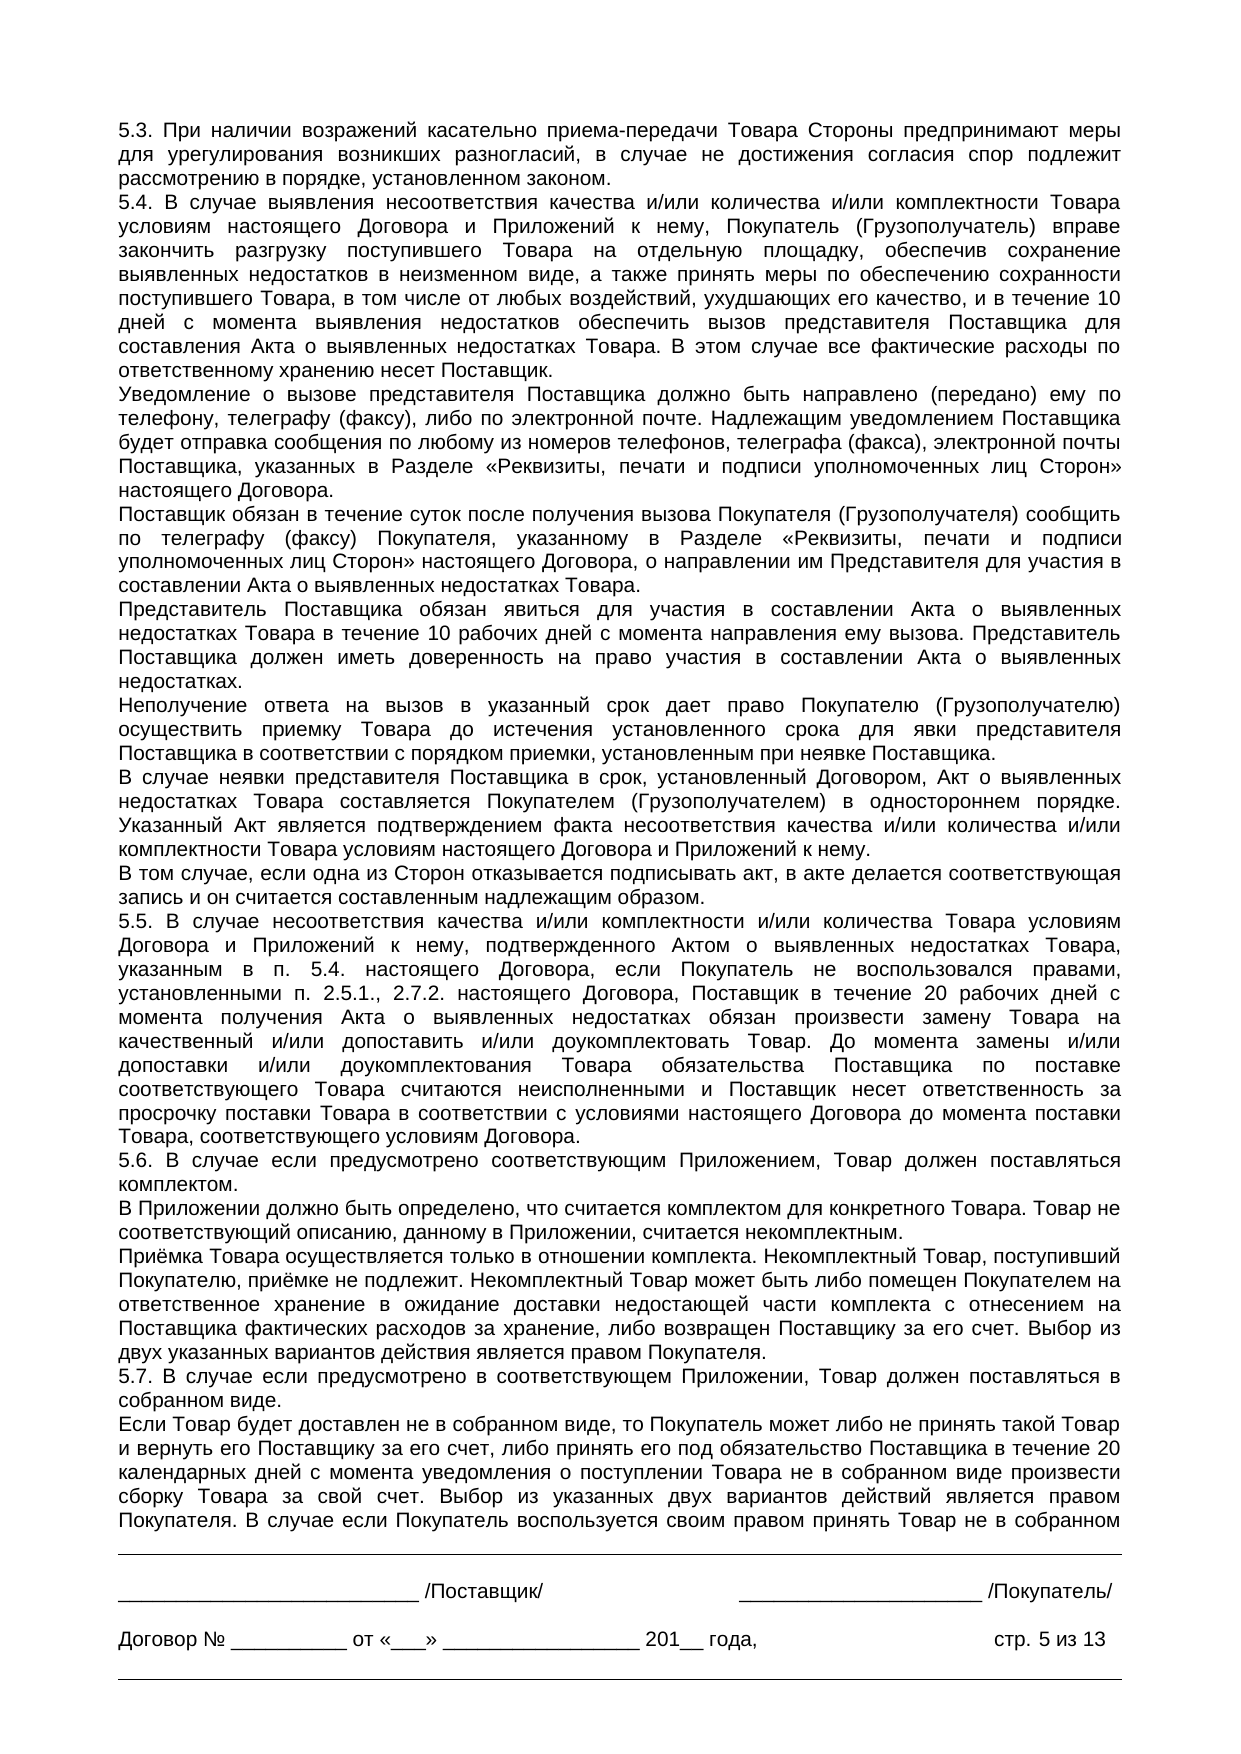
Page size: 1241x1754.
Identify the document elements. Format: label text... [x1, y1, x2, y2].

text 5.4. В случае выявления несоответствия качества и/или количества и/или комплектности Товара условиям настоящего Договора и Приложений к нему, Покупатель (Грузополучатель) вправе закончить разгрузку поступившего Товара на отдельную площадку, обеспечив сохранение выявленных недостатков в неизменном виде, а также принять меры по обеспечению сохранности поступившего Товара, в том числе от любых воздействий, ухудшающих его качество, и в течение 10 дней с момента выявления недостатков обеспечить вызов представителя Поставщика для составления Акта о выявленных недостатках Товара. В этом случае все фактические расходы по ответственному хранению несет Поставщик. [118, 190, 1122, 382]
text В случае неявки представителя Поставщика в срок, установленный Договором, Акт о выявленных недостатках Товара составляется Покупателем (Грузополучателем) в одностороннем порядке. Указанный Акт является подтверждением факта несоответствия качества и/или количества и/или комплектности Товара условиям настоящего Договора и Приложений к нему. [118, 765, 1122, 861]
text Неполучение ответа на вызов в указанный срок дает право Покупателю (Грузополучателю) осуществить приемку Товара до истечения установленного срока для явки представителя Поставщика в соответствии с порядком приемки, установленным при неявке Поставщика. [118, 693, 1122, 765]
text Представитель Поставщика обязан явиться для участия в составлении Акта о выявленных недостатках Товара в течение 10 рабочих дней с момента направления ему вызова. Представитель Поставщика должен иметь доверенность на право участия в составлении Акта о выявленных недостатках. [118, 597, 1122, 693]
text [118, 1412, 1122, 1532]
text В Приложении должно быть определено, что считается комплектом для конкретного Товара. Товар не соответствующий описанию, данному в Приложении, считается некомплектным. [118, 1196, 1122, 1244]
text Уведомление о вызове представителя Поставщика должно быть направлено (передано) ему по телефону, телеграфу (факсу), либо по электронной почте. Надлежащим уведомлением Поставщика будет отправка сообщения по любому из номеров телефонов, телеграфа (факса), электронной почты Поставщика, указанных в Разделе «Реквизиты, печати и подписи уполномоченных лиц Сторон» настоящего Договора. [118, 382, 1122, 501]
text Поставщик обязан в течение суток после получения вызова Покупателя (Грузополучателя) сообщить по телеграфу (факсу) Покупателя, указанному в Разделе «Реквизиты, печати и подписи уполномоченных лиц Сторон» настоящего Договора, о направлении им Представителя для участия в составлении Акта о выявленных недостатках Товара. [118, 501, 1122, 597]
text В том случае, если одна из Сторон отказывается подписывать акт, в акте делается соответствующая запись и он считается составленным надлежащим образом. [118, 861, 1122, 909]
text Приёмка Товара осуществляется только в отношении комплекта. Некомплектный Товар, поступивший Покупателю, приёмке не подлежит. Некомплектный Товар может быть либо помещен Покупателем на ответственное хранение в ожидание доставки недостающей части комплекта с отнесением на Поставщика фактических расходов за хранение, либо возвращен Поставщику за его счет. Выбор из двух указанных вариантов действия является правом Покупателя. [118, 1244, 1122, 1364]
text 5.5. В случае несоответствия качества и/или комплектности и/или количества Товара условиям Договора и Приложений к нему, подтвержденного Актом о выявленных недостатках Товара, указанным в п. 5.4. настоящего Договора, если Покупатель не воспользовался правами, установленными п. 2.5.1., 2.7.2. настоящего Договора, Поставщик в течение 20 рабочих дней с момента получения Акта о выявленных недостатках обязан произвести замену Товара на качественный и/или допоставить и/или доукомплектовать Товар. До момента замены и/или допоставки и/или доукомплектования Товара обязательства Поставщика по поставке соответствующего Товара считаются неисполненными и Поставщик несет ответственность за просрочку поставки Товара в соответствии с условиями настоящего Договора до момента поставки Товара, соответствующего условиям Договора. [118, 909, 1122, 1148]
text 5.7. В случае если предусмотрено в соответствующем Приложении, Товар должен поставляться в собранном виде. [118, 1364, 1122, 1412]
text 5.3. При наличии возражений касательно приема-передачи Товара Стороны предпринимают меры для урегулирования возникших разногласий, в случае не достижения согласия спор подлежит рассмотрению в порядке, установленном законом. [118, 118, 1122, 190]
text 5.6. В случае если предусмотрено соответствующим Приложением, Товар должен поставляться комплектом. [118, 1148, 1122, 1196]
